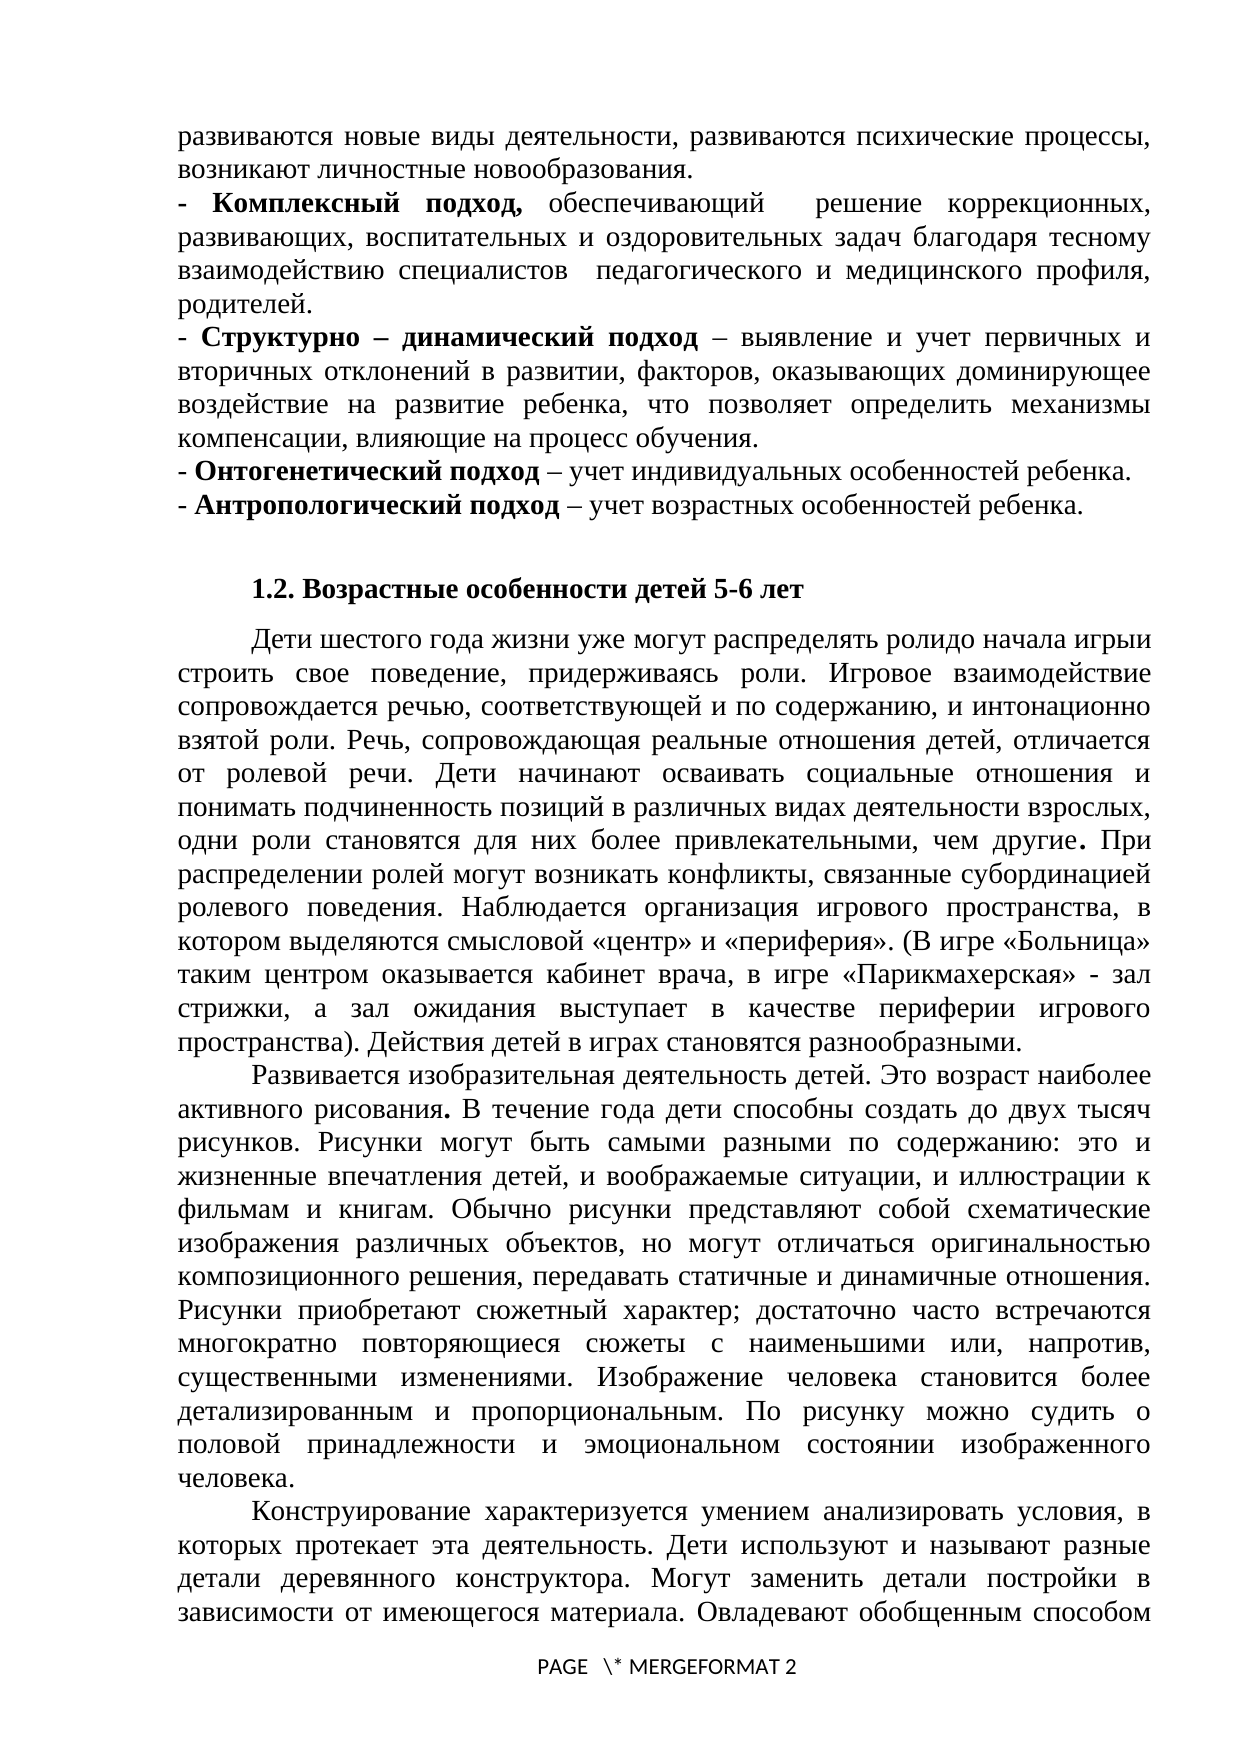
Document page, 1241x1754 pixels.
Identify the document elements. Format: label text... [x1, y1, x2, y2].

text Развивается изобразительная деятельность детей. Это возраст наиболее активного рисования. В течение года дети способны создать до двух тысяч рисунков. Рисунки могут быть самыми разными по содержанию: это и жизненные впечатления детей, и воображаемые ситуации, и иллюстрации к фильмам и книгам. Обычно рисунки представляют собой схематические изображения различных объектов, но могут отличаться оригинальностью композиционного решения, передавать статичные и динамичные отношения. Рисунки приобретают сюжетный характер; достаточно часто встречаются многократно повторяющиеся сюжеты с наименьшими или, напротив, существенными изменениями. Изображение человека становится более детализированным и пропорциональным. По рисунку можно судить о половой принадлежности и эмоциональном состоянии изображенного человека. [177, 1057, 1152, 1493]
text - Онтогенетический подход – учет индивидуальных особенностей ребенка. [177, 453, 1152, 487]
text Дети шестого года жизни уже могут распределять ролидо начала игрыи строить свое поведение, придерживаясь роли. Игровое взаимодействие сопровождается речью, соответствующей и по содержанию, и интонационно взятой роли. Речь, сопровождающая реальные отношения детей, отличается от ролевой речи. Дети начинают осваивать социальные отношения и понимать подчиненность позиций в различных видах деятельности взрослых, одни роли становятся для них более привлекательными, чем другие. При распределении ролей могут возникать конфликты, связанные субординацией ролевого поведения. Наблюдается организация игрового пространства, в котором выделяются смысловой «центр» и «периферия». (В игре «Больница» таким центром оказывается кабинет врача, в игре «Парикмахерская» - зал стрижки, а зал ожидания выступает в качестве периферии игрового пространства). Действия детей в играх становятся разнообразными. [177, 621, 1152, 1057]
text - Структурно – динамический подход – выявление и учет первичных и вторичных отклонений в развитии, факторов, оказывающих доминирующее воздействие на развитие ребенка, что позволяет определить механизмы компенсации, влияющие на процесс обучения. [177, 319, 1152, 453]
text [177, 118, 1152, 185]
text - Антропологический подход – учет возрастных особенностей ребенка. [177, 487, 1152, 521]
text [177, 1493, 1152, 1627]
text - Комплексный подход, обеспечивающий решение коррекционных, развивающих, воспитательных и оздоровительных задач благодаря тесному взаимодействию специалистов педагогического и медицинского профиля, родителей. [177, 185, 1152, 319]
text 1.2. Возрастные особенности детей 5-6 лет [251, 571, 1152, 604]
